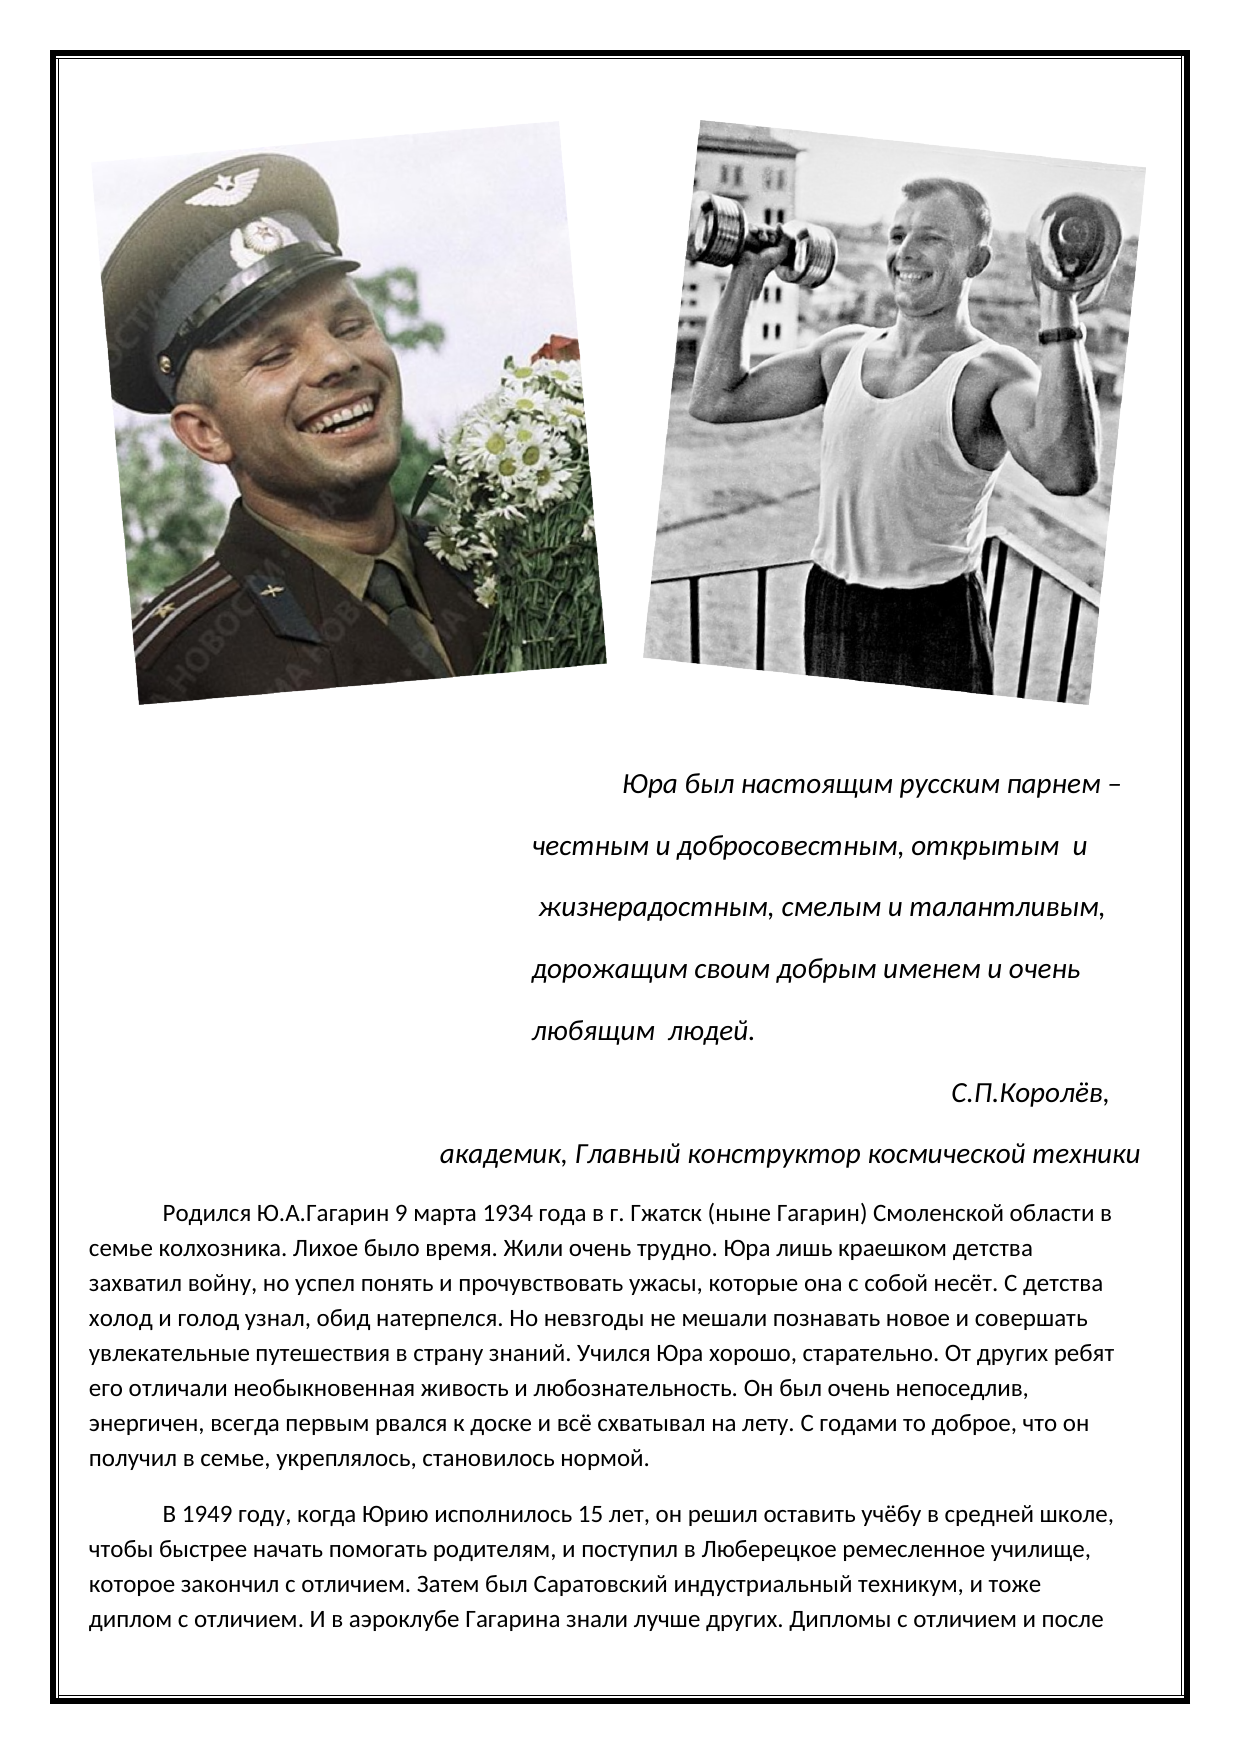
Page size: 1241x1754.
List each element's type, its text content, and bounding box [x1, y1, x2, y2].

text жизнерадостным, смелым и талантливым, [89, 888, 1152, 924]
text любящим людей. [89, 1012, 1152, 1047]
text честным и добросовестным, открытым и [89, 827, 1152, 862]
text Юра был настоящим русским парнем – [89, 765, 1152, 800]
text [89, 1498, 1122, 1633]
text академик, Главный конструктор космической техники [89, 1135, 1152, 1171]
picture [644, 121, 1146, 705]
text С.П.Королёв, [89, 1074, 1152, 1109]
picture [92, 122, 606, 704]
text Родился Ю.А.Гагарин 9 марта 1934 года в г. Гжатск (ныне Гагарин) Смоленской области в семье колхозника. Лихое было время. Жили очень трудно. Юра лишь краешком детства захватил войну, но успел понять и прочувствовать ужасы, которые она с собой несёт. С детства холод и голод узнал, обид натерпелся. Но невзгоды не мешали познавать новое и совершать увлекательные путешествия в страну знаний. Учился Юра хорошо, старательно. От других ребят его отличали необыкновенная живость и любознательность. Он был очень непоседлив, энергичен, всегда первым рвался к доске и всё схватывал на лету. С годами то доброе, что он получил в семье, укреплялось, становилось нормой. [89, 1197, 1122, 1473]
text дорожащим своим добрым именем и очень [89, 950, 1152, 986]
